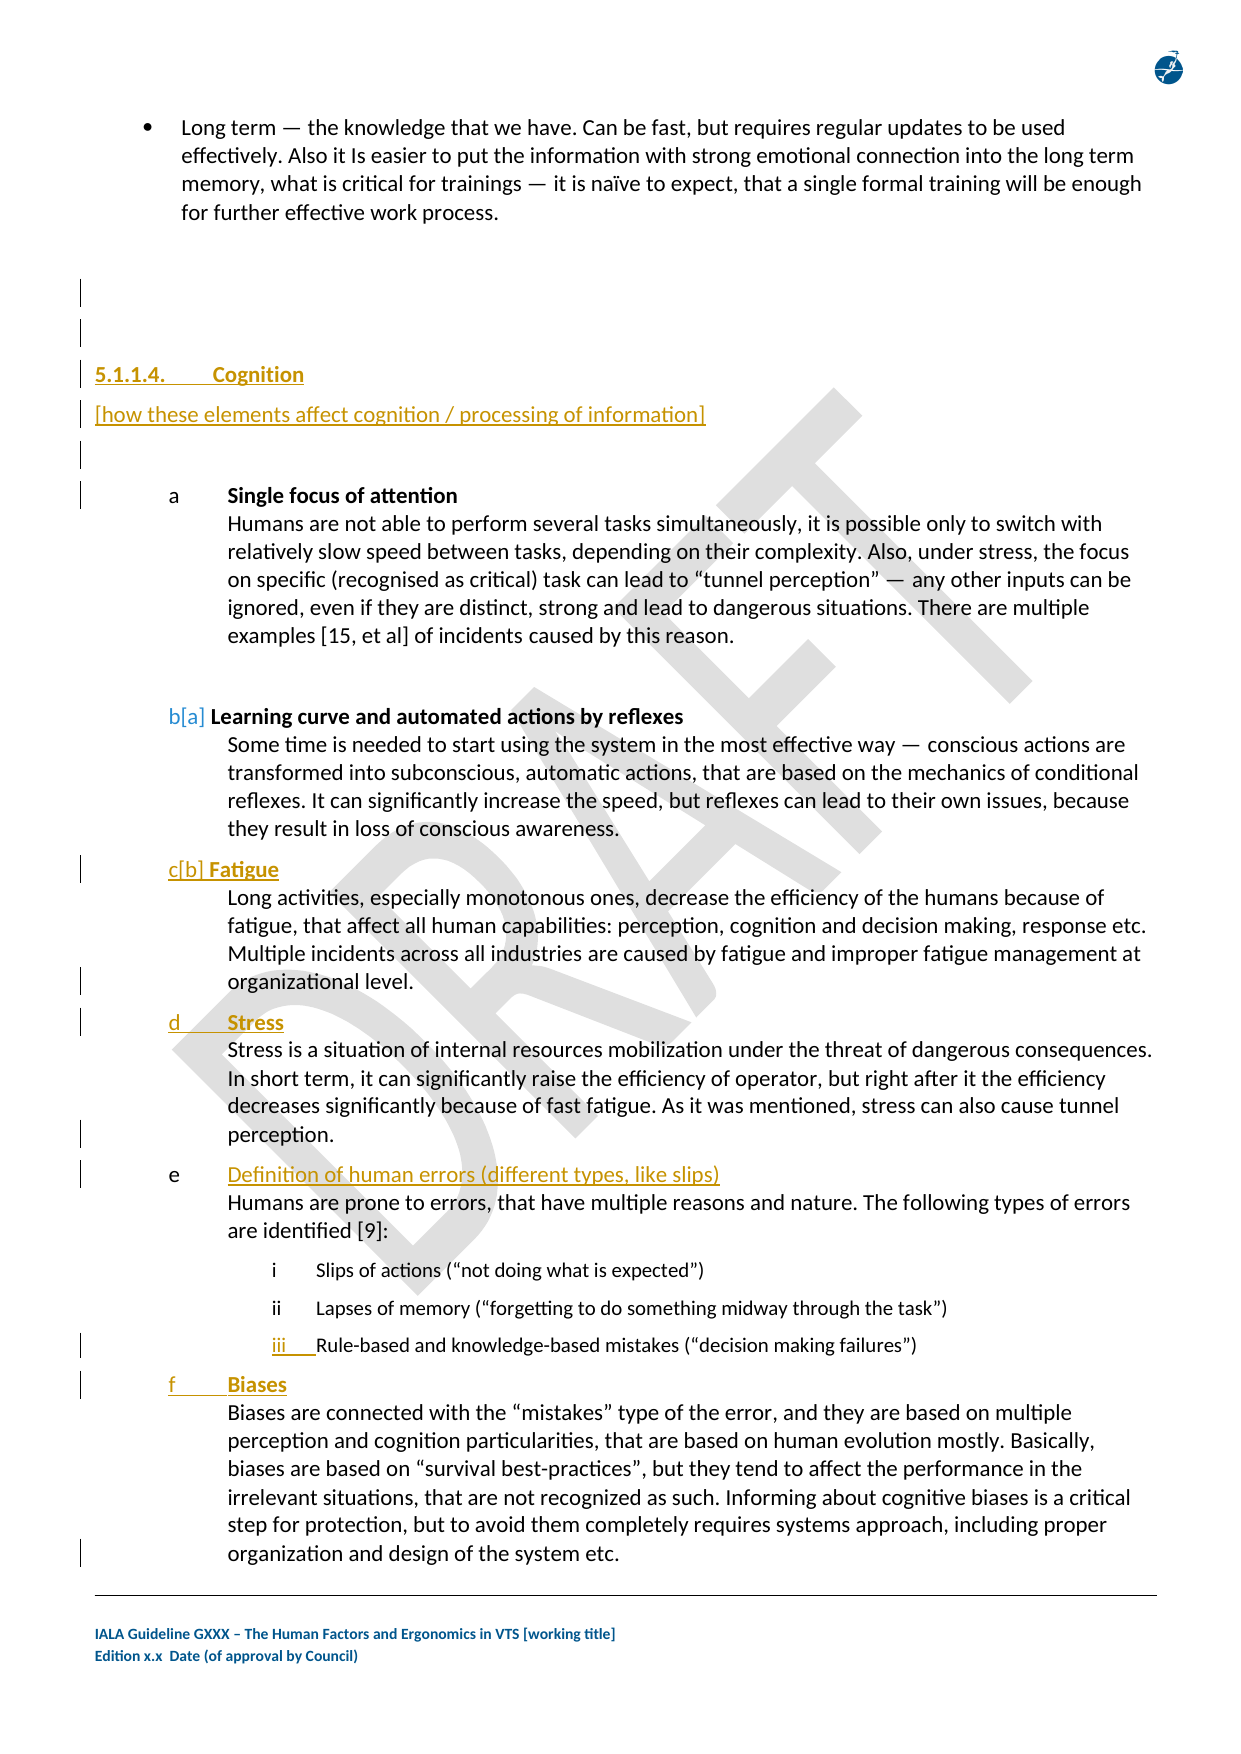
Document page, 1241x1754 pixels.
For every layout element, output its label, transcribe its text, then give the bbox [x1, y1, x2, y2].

list Rule-based and knowledge-based mistakes (“decision making failures”) [213, 1333, 1157, 1358]
list Lapses of memory (“forgetting to do something midway through the task”) [213, 1295, 1157, 1320]
list Long activities, especially monotonous ones, decrease the efficiency of the humans because of fatigue, that affect all human capabilities: perception, cognition and decision making, response etc. Multiple incidents across all industries are caused by fatigue and improper fatigue management at organizational level. [168, 855, 1157, 995]
list Slips of actions (“not doing what is expected”) [213, 1257, 1157, 1282]
list Humans are prone to errors, that have multiple reasons and nature. The following types of errors are identified [9]: [168, 1160, 1157, 1244]
list Single focus of attention Humans are not able to perform several tasks simultaneously, it is possible only to switch with relatively slow speed between tasks, depending on their complexity. Also, under stress, the focus on specific (recognised as critical) task can lead to “tunnel perception” — any other inputs can be ignored, even if they are distinct, strong and lead to dangerous situations. There are multiple examples [15, et al] of incidents caused by this reason. [168, 481, 1157, 649]
list Learning curve and automated actions by reflexes Some time is needed to start using the system in the most effective way — conscious actions are transformed into subconscious, automatic actions, that are based on the mechanics of conditional reflexes. It can significantly increase the speed, but reflexes can lead to their own issues, because they result in loss of conscious awareness. [168, 702, 1157, 842]
list Long term — the knowledge that we have. Can be fast, but requires regular updates to be used effectively. Also it Is easier to put the information with strong emotional connection into the long term memory, what is critical for trainings — it is naïve to expect, that a single formal training will be enough for further effective work process. [144, 113, 1157, 226]
picture [1123, 0, 1241, 119]
list Stress is a situation of internal resources mobilization under the threat of dangerous consequences. In short term, it can significantly raise the efficiency of operator, but right after it the efficiency decreases significantly because of fast fatigue. As it was mentioned, stress can also cause tunnel perception. [168, 1008, 1157, 1148]
list Biases are connected with the “mistakes” type of the error, and they are based on multiple perception and cognition particularities, that are based on human evolution mostly. Basically, biases are based on “survival best-practices”, but they tend to affect the performance in the irrelevant situations, that are not recognized as such. Informing about cognitive biases is a critical step for protection, but to avoid them completely requires systems approach, including proper organization and design of the system etc. [168, 1371, 1157, 1567]
